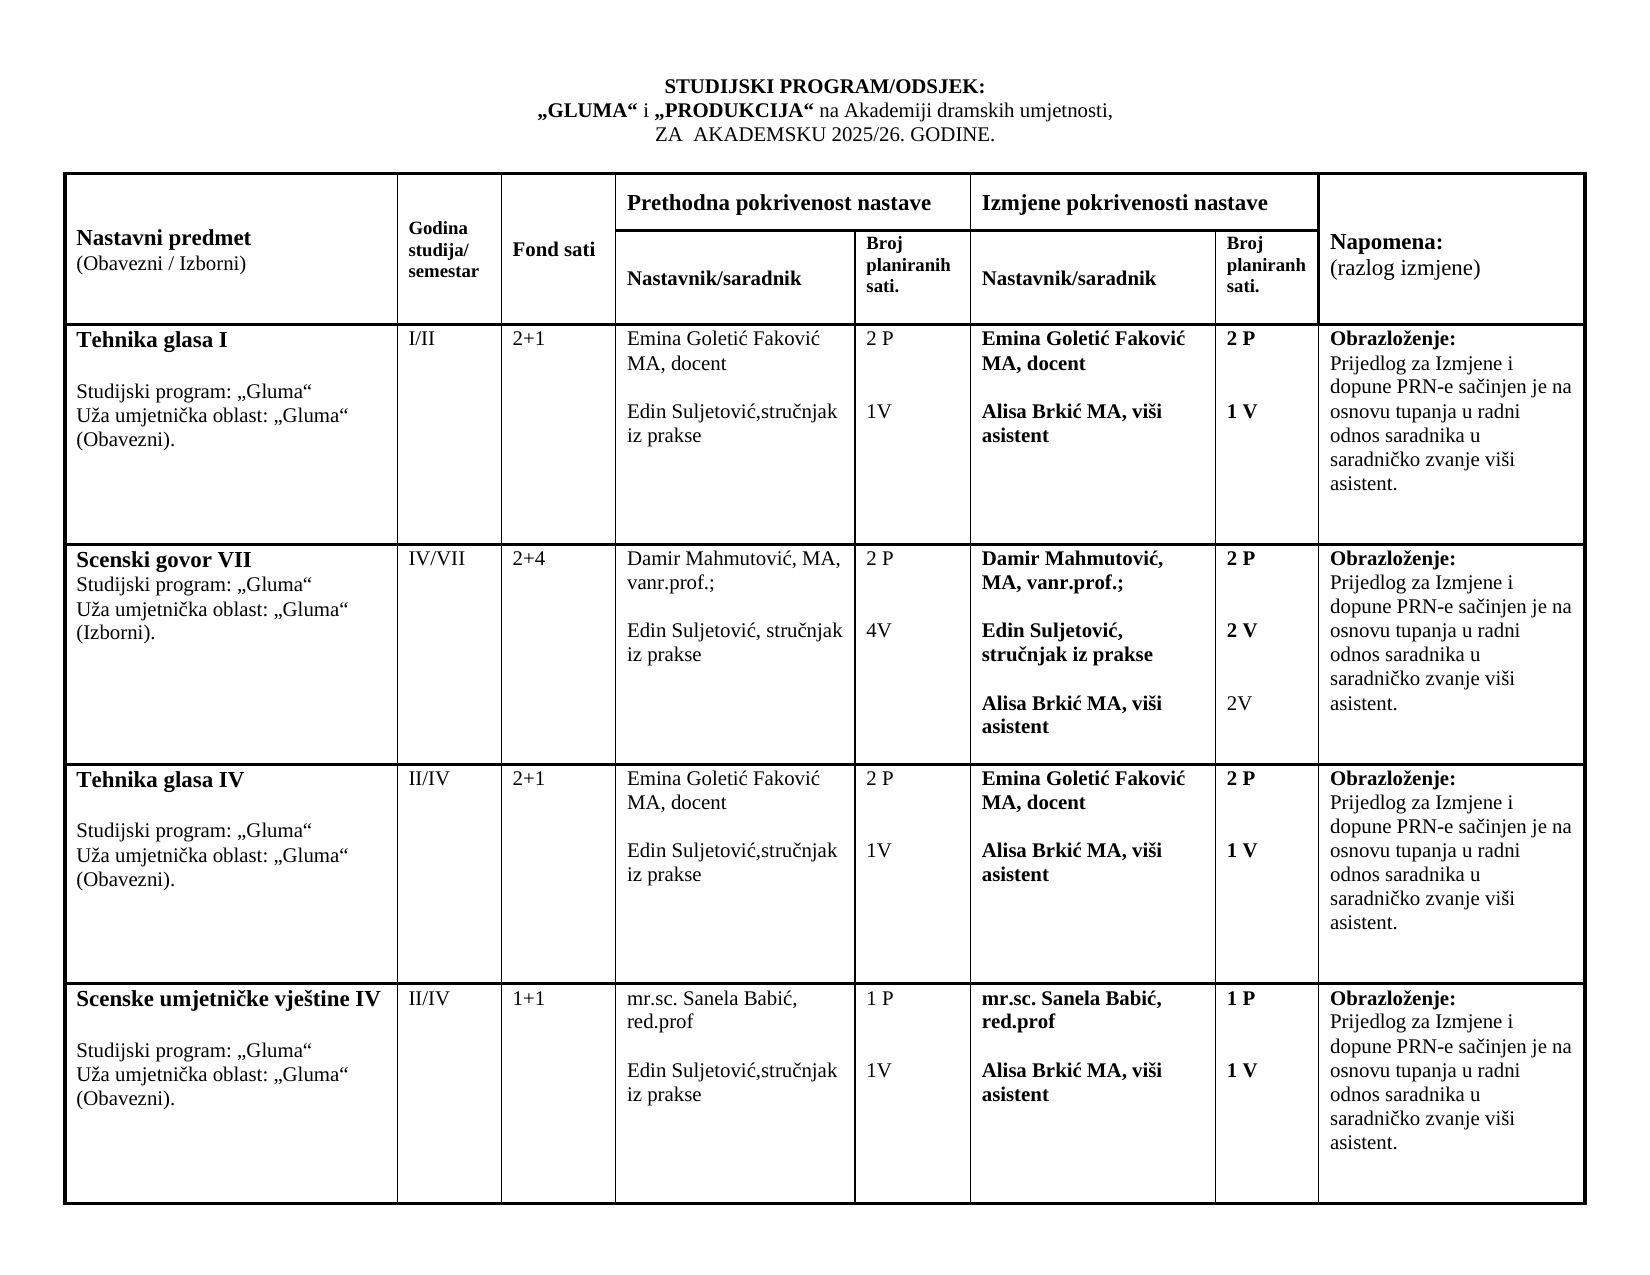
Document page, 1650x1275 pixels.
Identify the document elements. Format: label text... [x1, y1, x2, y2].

table_cell 2 P 1V [856, 326, 970, 543]
table_cell Emina Goletić Faković MA, docent Edin Suljetović,stručnjak iz prakse [616, 326, 854, 543]
table_cell Broj planiranh sati. [1216, 232, 1317, 323]
table_cell 2 P 2 V 2V [1216, 546, 1318, 763]
table_cell 2 P 1 V [1216, 326, 1318, 543]
table_cell 1 P 1 V [1216, 985, 1318, 1202]
table_cell 2 P 4V [856, 546, 970, 763]
table_cell 1 P 1V [856, 985, 970, 1202]
table_cell Scenski govor VII Studijski program: „Gluma“ Uža umjetnička oblast: „Gluma“ (Izborni). [67, 546, 397, 763]
table_cell Emina Goletić Faković MA, docent Alisa Brkić MA, viši asistent [971, 766, 1215, 982]
table_cell Broj planiranih sati. [856, 232, 970, 323]
table_header Napomena: (razlog izmjene) [1320, 175, 1583, 323]
table_cell Damir Mahmutović, MA, vanr.prof.; Edin Suljetović, stručnjak iz prakse Alisa Brkić MA, viši asistent [971, 546, 1215, 763]
table_cell 1+1 [502, 985, 615, 1202]
table_cell 2 P 1V [856, 766, 970, 982]
table_header Prethodna pokrivenost nastave [616, 175, 970, 229]
table_cell Tehnika glasa I Studijski program: „Gluma“ Uža umjetnička oblast: „Gluma“ (Obavezni). [67, 326, 397, 543]
table_cell Obrazloženje: Prijedlog za Izmjene i dopune PRN-e sačinjen je na osnovu tupanja u radni odnos saradnika u saradničko zvanje viši asistent. [1319, 326, 1583, 543]
text ZA AKADEMSKU 2025/26. GODINE. [75, 122, 1575, 146]
table_cell II/IV [398, 985, 501, 1202]
table_cell Emina Goletić Faković MA, docent Alisa Brkić MA, viši asistent [971, 326, 1215, 543]
text „GLUMA“ i „PRODUKCIJA“ na Akademiji dramskih umjetnosti, [75, 98, 1575, 122]
table_cell Nastavnik/saradnik [616, 232, 854, 323]
table_header Godina studija/ semestar [398, 175, 501, 323]
table_cell 2 P 1 V [1216, 766, 1318, 982]
table_cell 2+4 [502, 546, 615, 763]
table_cell II/IV [398, 766, 501, 982]
table_cell Tehnika glasa IV Studijski program: „Gluma“ Uža umjetnička oblast: „Gluma“ (Obavezni). [67, 766, 397, 982]
table_cell Obrazloženje: Prijedlog za Izmjene i dopune PRN-e sačinjen je na osnovu tupanja u radni odnos saradnika u saradničko zvanje viši asistent. [1319, 985, 1583, 1202]
table_cell Obrazloženje: Prijedlog za Izmjene i dopune PRN-e sačinjen je na osnovu tupanja u radni odnos saradnika u saradničko zvanje viši asistent. [1319, 766, 1583, 982]
table_cell 2+1 [502, 766, 615, 982]
table_cell mr.sc. Sanela Babić, red.prof Alisa Brkić MA, viši asistent [971, 985, 1215, 1202]
table_cell mr.sc. Sanela Babić, red.prof Edin Suljetović,stručnjak iz prakse [616, 985, 854, 1202]
table_cell Scenske umjetničke vještine IV Studijski program: „Gluma“ Uža umjetnička oblast: „Gluma“ (Obavezni). [67, 985, 397, 1202]
table_header Izmjene pokrivenosti nastave [971, 175, 1317, 229]
table_cell 2+1 [502, 326, 615, 543]
table_cell Obrazloženje: Prijedlog za Izmjene i dopune PRN-e sačinjen je na osnovu tupanja u radni odnos saradnika u saradničko zvanje viši asistent. [1319, 546, 1583, 763]
table_cell I/II [398, 326, 501, 543]
table_header Nastavni predmet (Obavezni / Izborni) [67, 175, 397, 323]
table_cell Damir Mahmutović, MA, vanr.prof.; Edin Suljetović, stručnjak iz prakse [616, 546, 854, 763]
text STUDIJSKI PROGRAM/ODSJEK: [75, 74, 1575, 98]
table_cell Nastavnik/saradnik [971, 232, 1215, 323]
table_cell IV/VII [398, 546, 501, 763]
table_header Fond sati [502, 175, 615, 323]
table_cell Emina Goletić Faković MA, docent Edin Suljetović,stručnjak iz prakse [616, 766, 854, 982]
